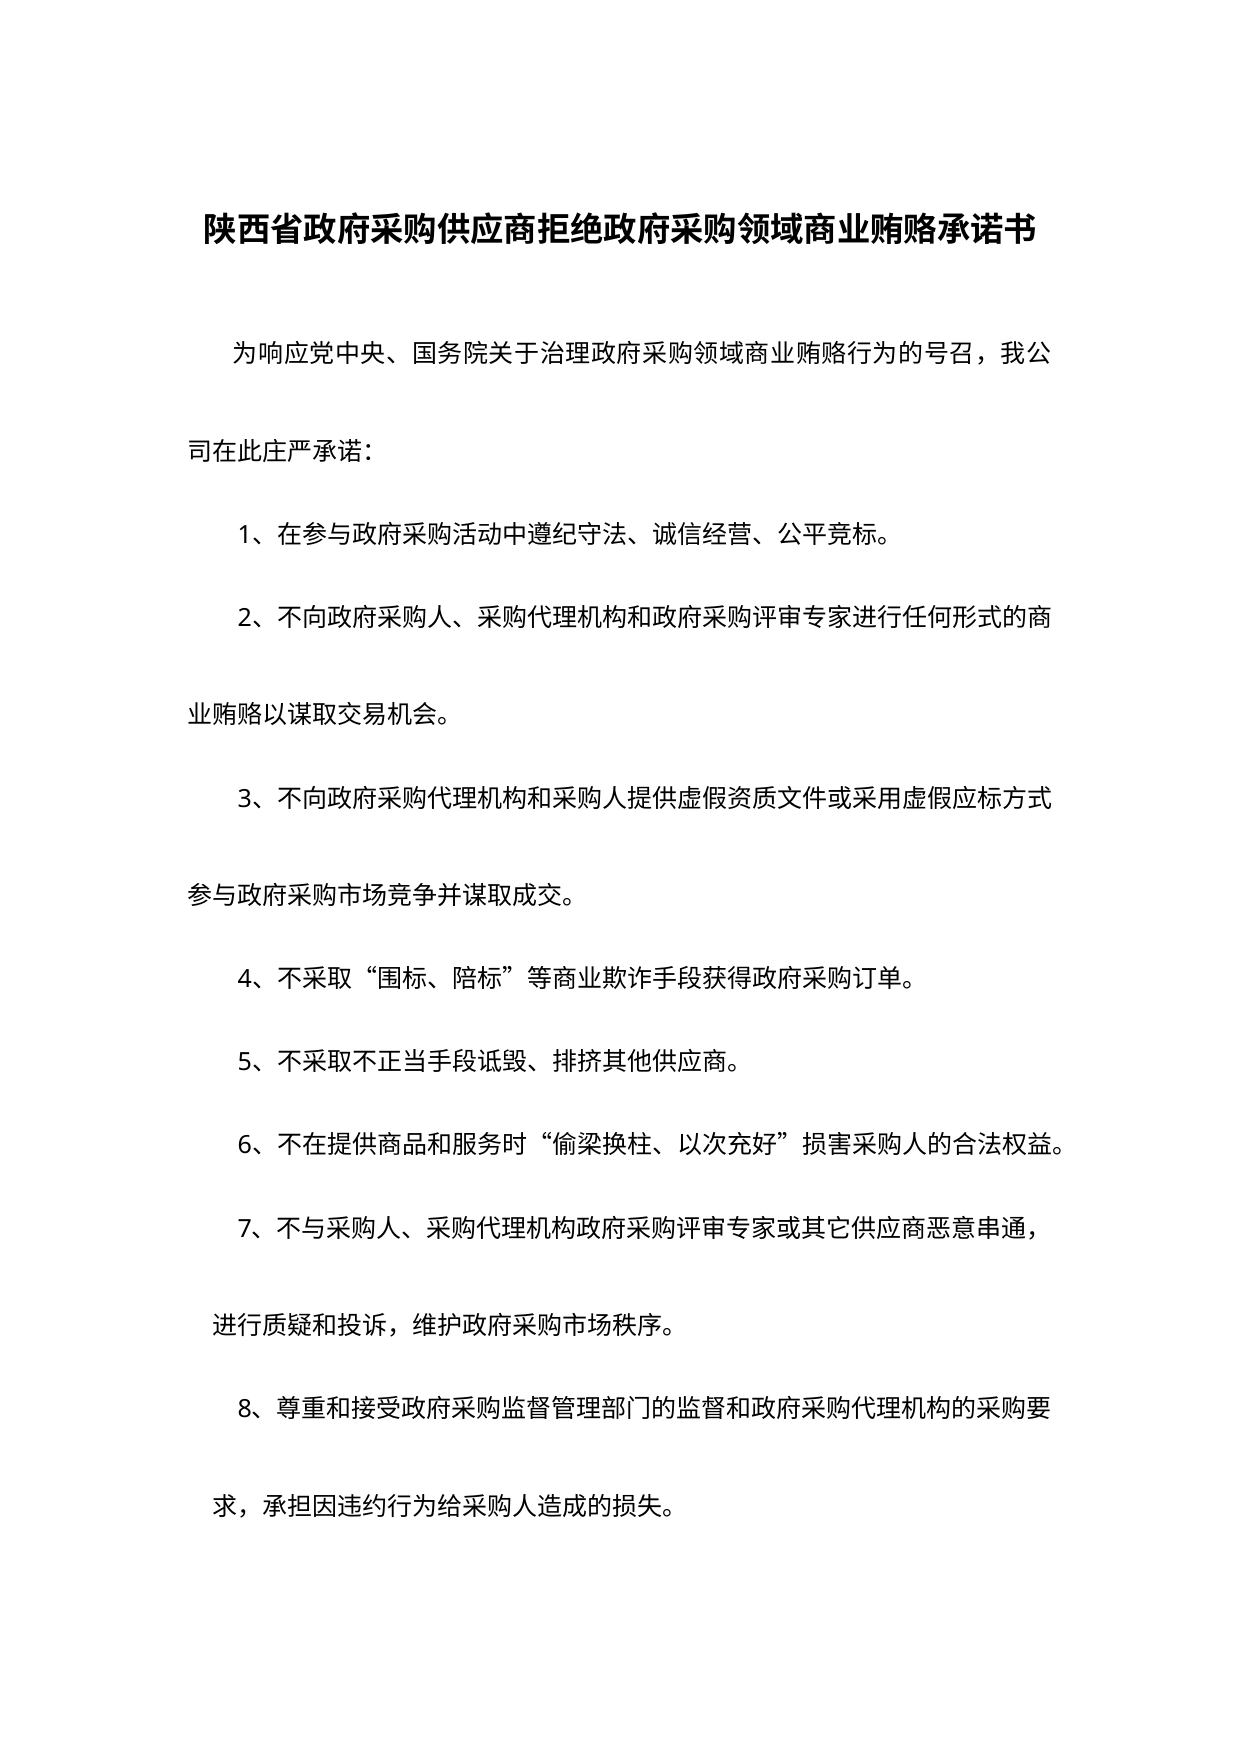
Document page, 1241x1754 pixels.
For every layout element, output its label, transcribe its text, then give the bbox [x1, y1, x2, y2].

text 3、不向政府采购代理机构和采购人提供虚假资质文件或采用虚假应标方式参与政府采购市场竞争并谋取成交。 [187, 764, 1053, 926]
text 4、不采取“围标、陪标”等商业欺诈手段获得政府采购订单。 [187, 944, 1053, 1009]
text 为响应党中央、国务院关于治理政府采购领域商业贿赂行为的号召，我公司在此庄严承诺： [187, 319, 1053, 482]
text 5、不采取不正当手段诋毁、排挤其他供应商。 [187, 1027, 1053, 1092]
text 2、不向政府采购人、采购代理机构和政府采购评审专家进行任何形式的商业贿赂以谋取交易机会。 [187, 583, 1053, 746]
text 6、不在提供商品和服务时“偷梁换柱、以次充好”损害采购人的合法权益。 [187, 1111, 1053, 1176]
text 7、不与采购人、采购代理机构政府采购评审专家或其它供应商恶意串通，进行质疑和投诉，维护政府采购市场秩序。 [212, 1194, 1053, 1356]
text 1、在参与政府采购活动中遵纪守法、诚信经营、公平竞标。 [187, 500, 1053, 565]
text 陕西省政府采购供应商拒绝政府采购领域商业贿赂承诺书 [187, 194, 1053, 259]
text 8、尊重和接受政府采购监督管理部门的监督和政府采购代理机构的采购要求，承担因违约行为给采购人造成的损失。 [212, 1374, 1053, 1537]
